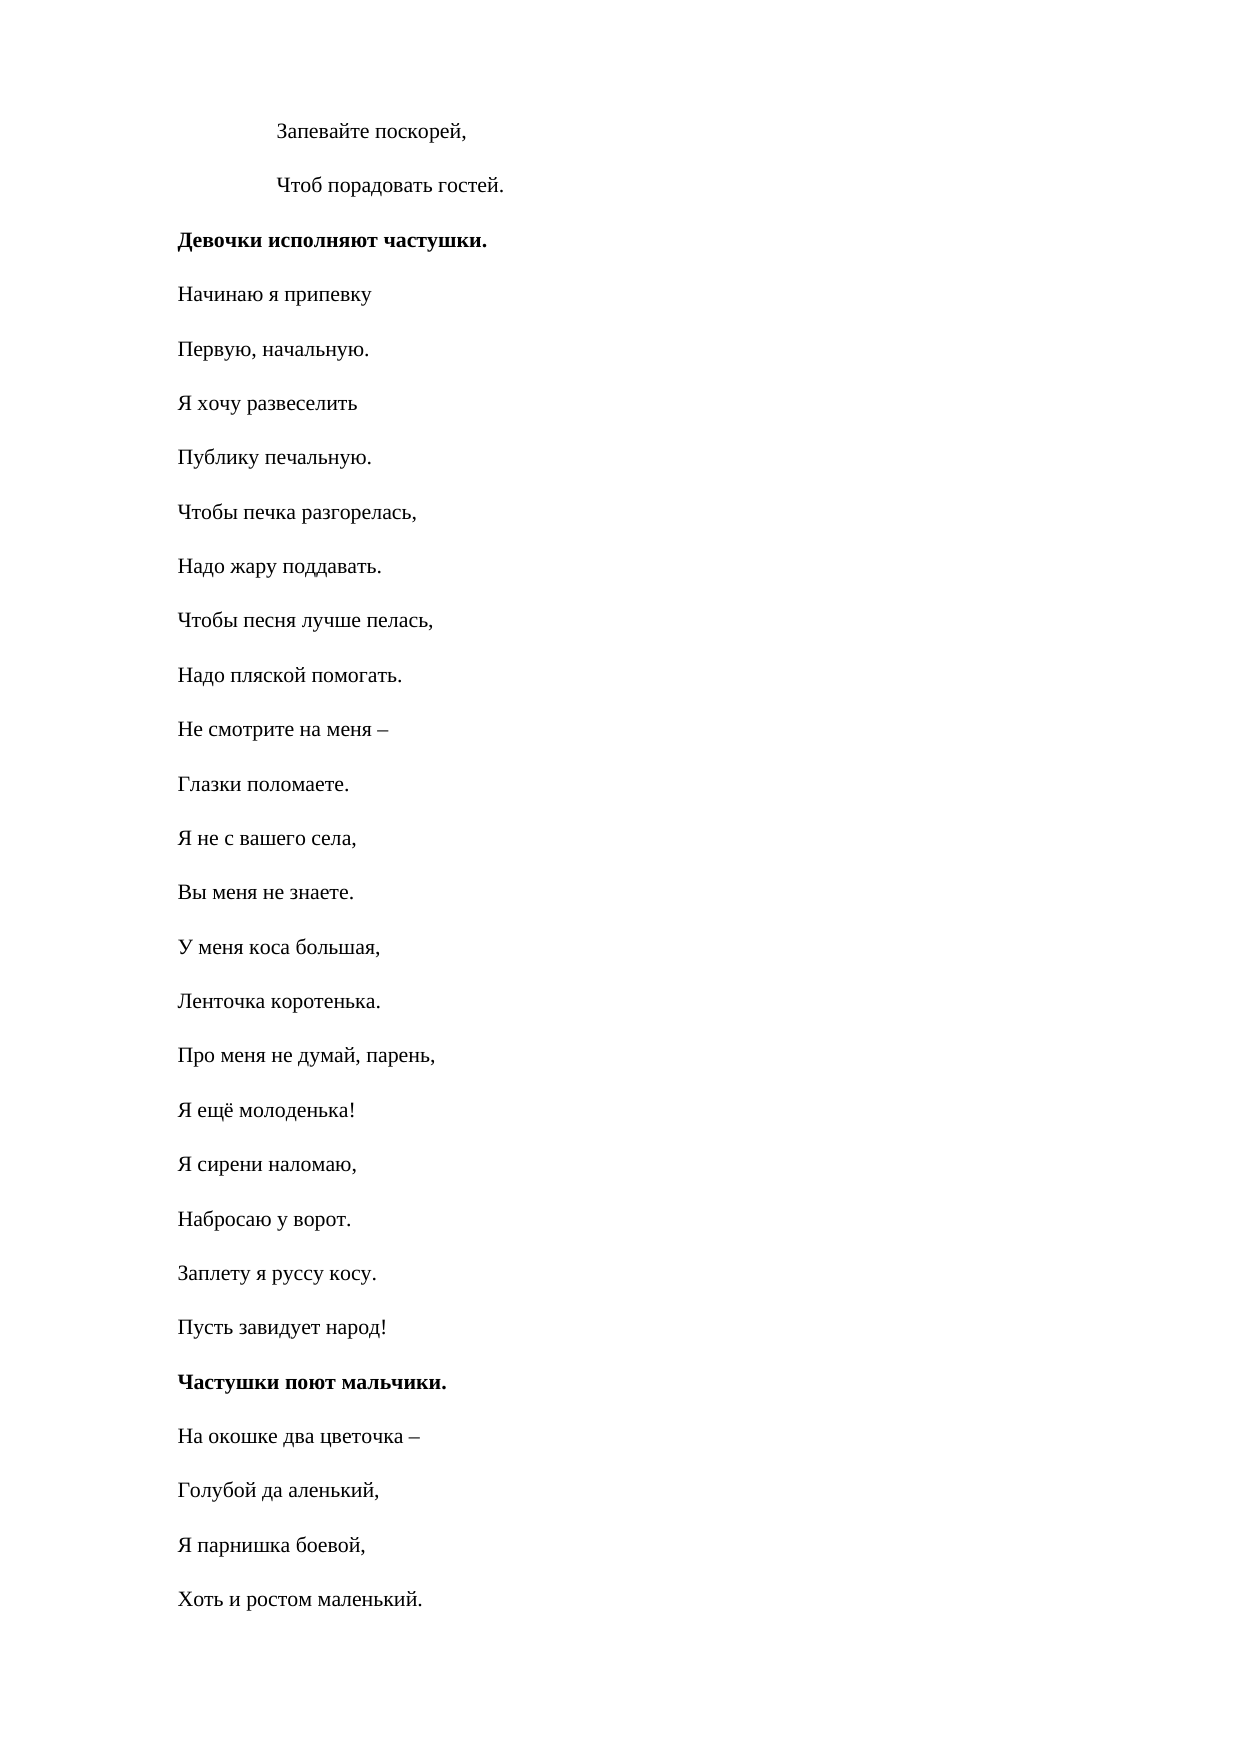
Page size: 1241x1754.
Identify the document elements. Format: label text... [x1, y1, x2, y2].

text Чтобы песня лучше пелась, [177, 607, 1152, 633]
text На окошке два цветочка – [177, 1423, 1152, 1448]
text У меня коса большая, [177, 934, 1152, 959]
text Хоть и ростом маленький. [177, 1586, 1152, 1611]
text Чтоб порадовать гостей. [177, 172, 1152, 198]
text Пусть завидует народ! [177, 1314, 1152, 1339]
text Частушки поют мальчики. [177, 1369, 1152, 1394]
text Я хочу развеселить [177, 390, 1152, 415]
text Я парнишка боевой, [177, 1532, 1152, 1557]
text Про меня не думай, парень, [177, 1042, 1152, 1068]
text Первую, начальную. [177, 336, 1152, 361]
text Глазки поломаете. [177, 771, 1152, 796]
text Запевайте поскорей, [177, 118, 1152, 143]
text Ленточка коротенька. [177, 988, 1152, 1013]
text Голубой да аленький, [177, 1477, 1152, 1503]
text Я ещё молоденька! [177, 1097, 1152, 1122]
text Заплету я руссу косу. [177, 1260, 1152, 1285]
text Не смотрите на меня – [177, 716, 1152, 741]
text Девочки исполняют частушки. [177, 227, 1152, 252]
text Я сирени наломаю, [177, 1151, 1152, 1176]
text Начинаю я припевку [177, 281, 1152, 306]
text Публику печальную. [177, 444, 1152, 469]
text Надо жару поддавать. [177, 553, 1152, 578]
text Я не с вашего села, [177, 825, 1152, 850]
text Вы меня не знаете. [177, 879, 1152, 904]
text Набросаю у ворот. [177, 1206, 1152, 1231]
text Чтобы печка разгорелась, [177, 499, 1152, 524]
text Надо пляской помогать. [177, 662, 1152, 687]
